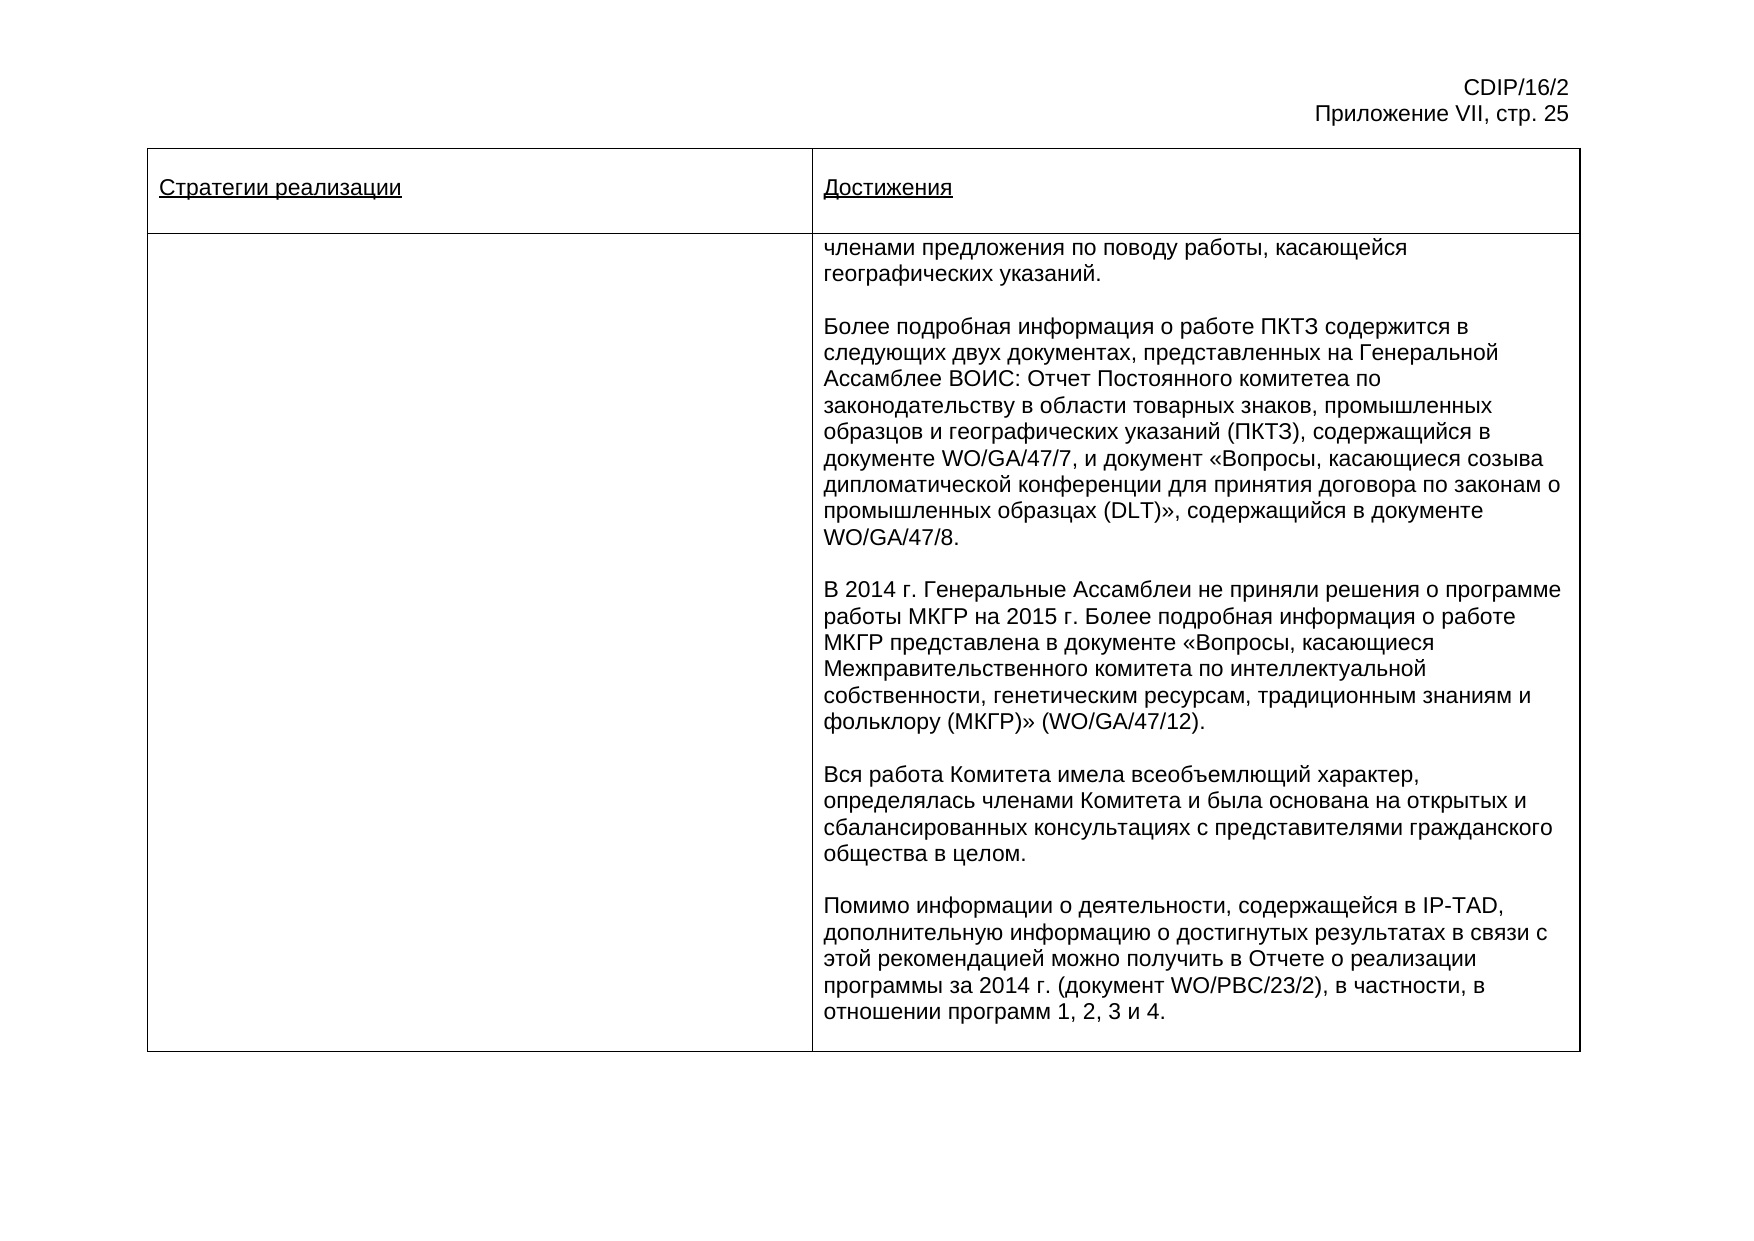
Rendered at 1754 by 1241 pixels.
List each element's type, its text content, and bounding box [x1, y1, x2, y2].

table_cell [148, 234, 812, 1051]
table_header Достижения [813, 149, 1579, 233]
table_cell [813, 234, 1579, 1051]
table_header Стратегии реализации [148, 149, 812, 233]
